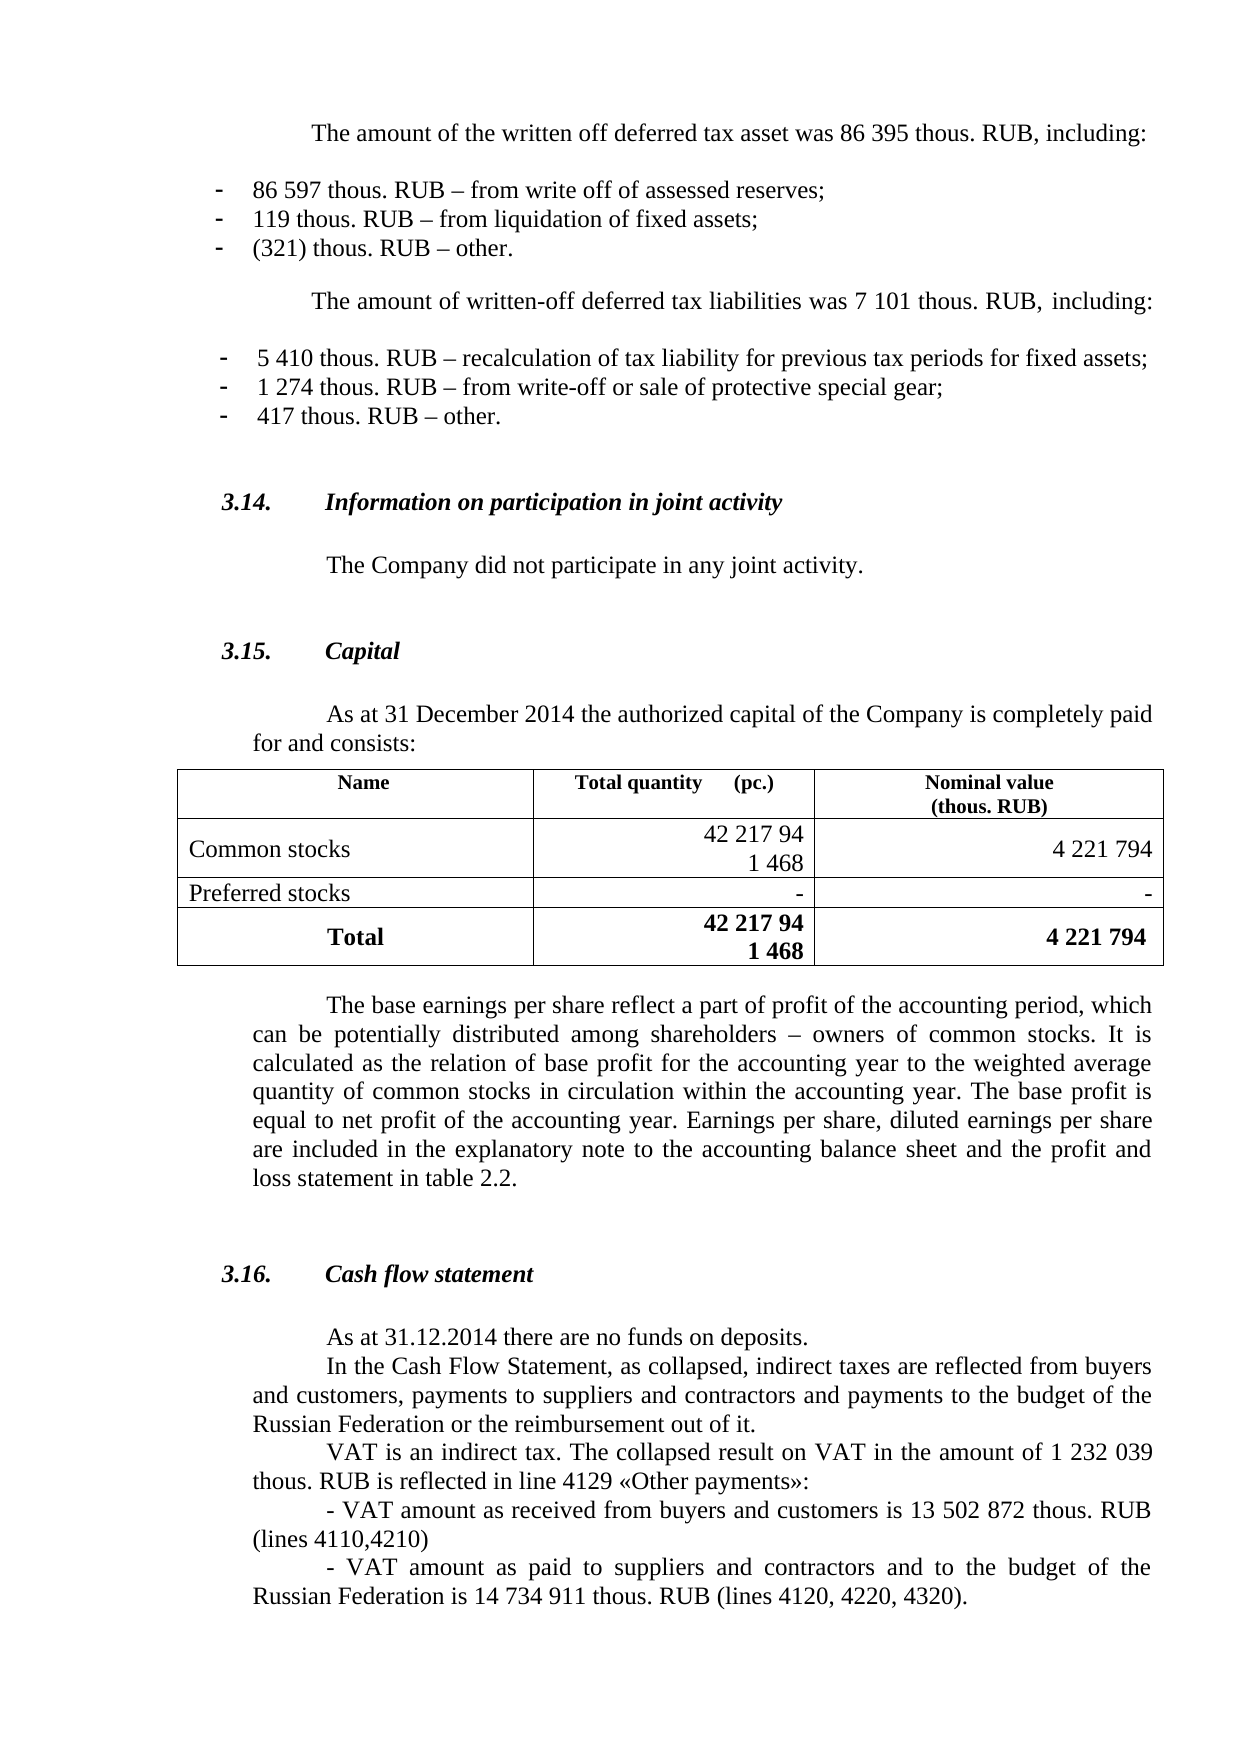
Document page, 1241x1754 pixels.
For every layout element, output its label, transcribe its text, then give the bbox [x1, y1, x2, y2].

table_cell 4 221 794 [815, 819, 1163, 877]
table_cell Total [178, 908, 533, 965]
text VAT is an indirect tax. The collapsed result on VAT in the amount of 1 232 039 thous. RUB is reflected in line 4129 «Other payments»: [252, 1437, 1153, 1495]
list 5 410 thous. RUB – recalculation of tax liability for previous tax periods for fixed assets; [219, 343, 1153, 372]
table_cell 4 221 794 [815, 908, 1163, 965]
list 119 thous. RUB – from liquidation of fixed assets; [215, 204, 1153, 233]
table_header Total quantity (pc.) [534, 770, 814, 818]
table_header Name [178, 770, 533, 818]
table_cell 42 217 941 468 [534, 908, 814, 965]
table_cell Common stocks [178, 819, 533, 877]
table_cell - [534, 878, 814, 907]
list 1 274 thous. RUB – from write-off or sale of protective special gear; [219, 372, 1153, 401]
subtitle Information on participation in joint activity [222, 487, 1153, 516]
text The amount of the written off deferred tax asset was 86 395 thous. RUB, including: [252, 118, 1153, 176]
table_header Nominal value (thous. RUB) [815, 770, 1163, 818]
text As at 31 December 2014 the authorized capital of the Company is completely paid for and consists: [252, 699, 1153, 757]
list 86 597 thous. RUB – from write off of assessed reserves; [215, 176, 1153, 204]
text As at 31.12.2014 there are no funds on deposits. [252, 1322, 1153, 1351]
text - VAT amount as paid to suppliers and contractors and to the budget of the Russian Federation is 14 734 911 thous. RUB (lines 4120, 4220, 4320). [252, 1552, 1153, 1610]
text - VAT amount as received from buyers and customers is 13 502 872 thous. RUB (lines 4110,4210) [252, 1495, 1153, 1552]
subtitle Cash flow statement [222, 1259, 1153, 1288]
text In the Cash Flow Statement, as collapsed, indirect taxes are reflected from buyers and customers, payments to suppliers and contractors and payments to the budget of the Russian Federation or the reimbursement out of it. [252, 1351, 1153, 1437]
text The amount of written-off deferred tax liabilities was 7 101 thous. RUB, including: [252, 286, 1153, 343]
text The Company did not participate in any joint activity. [252, 550, 1153, 579]
table_cell 42 217 941 468 [534, 819, 814, 877]
subtitle Capital [222, 636, 1153, 665]
table_cell - [815, 878, 1163, 907]
table_cell Preferred stocks [178, 878, 533, 907]
text The base earnings per share reflect a part of profit of the accounting period, which can be potentially distributed among shareholders – owners of common stocks. It is calculated as the relation of base profit for the accounting year to the weighted average quantity of common stocks in circulation within the accounting year. The base profit is equal to net profit of the accounting year. Earnings per share, diluted earnings per share are included in the explanatory note to the accounting balance sheet and the profit and loss statement in table 2.2. [252, 990, 1153, 1191]
list (321) thous. RUB – other. [215, 233, 1153, 262]
list 417 thous. RUB – other. [219, 401, 1153, 430]
